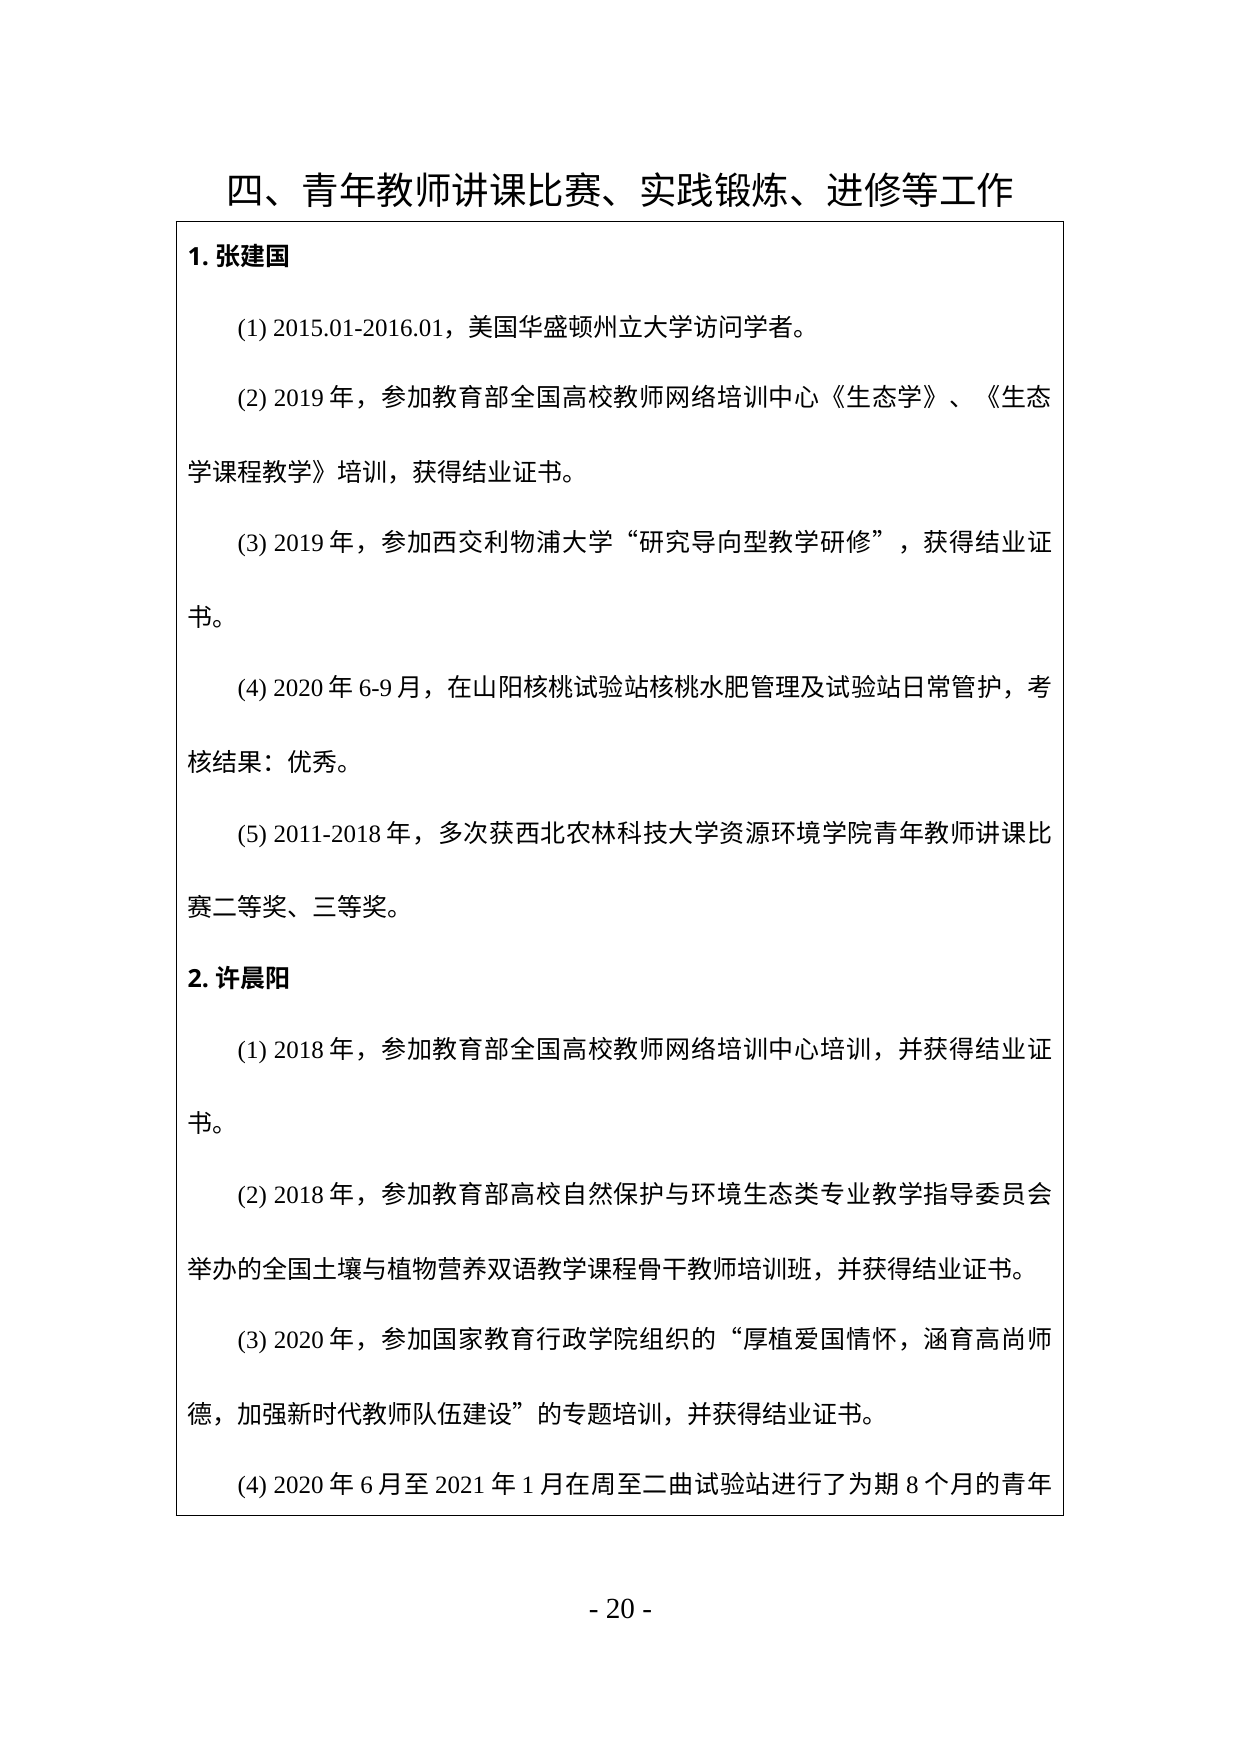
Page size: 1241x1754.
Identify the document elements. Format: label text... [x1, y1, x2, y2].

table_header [177, 222, 1063, 1515]
text 四、青年教师讲课比赛、实践锻炼、进修等工作 [187, 156, 1053, 221]
